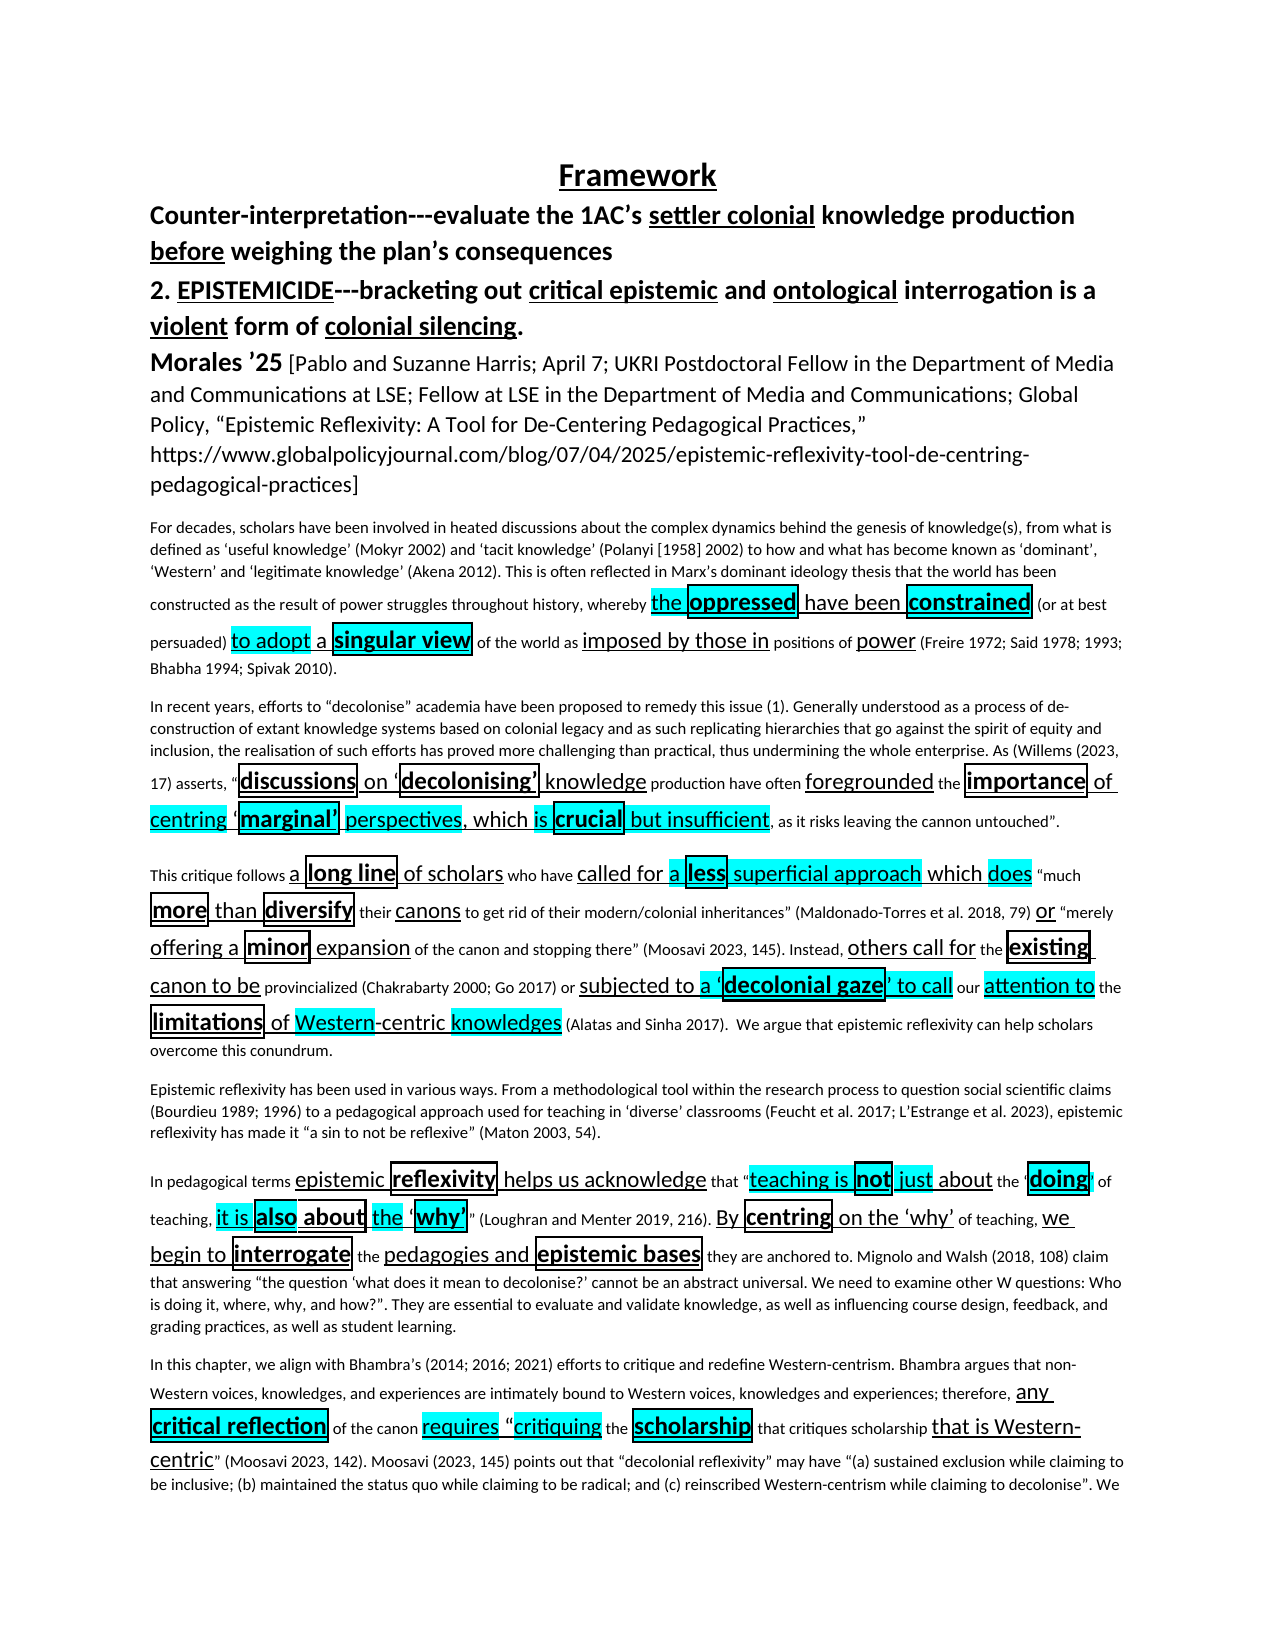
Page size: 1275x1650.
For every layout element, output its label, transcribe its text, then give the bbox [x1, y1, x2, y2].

text In recent years, efforts to “decolonise” academia have been proposed to remedy this issue (1). Generally understood as a process of de-construction of extant knowledge systems based on colonial legacy and as such replicating hierarchies that go against the spirit of equity and inclusion, the realisation of such efforts has proved more challenging than practical, thus undermining the whole enterprise. As (Willems (2023, 17) asserts, “discussions on ‘decolonising’ knowledge production have often foregrounded the importance of centring ‘marginal’ perspectives, which is crucial but insufficient, as it risks leaving the cannon untouched”. [150, 696, 1125, 835]
text Counter-interpretation---evaluate the 1AC’s settler colonial knowledge production before weighing the plan’s consequences [150, 198, 1125, 267]
text For decades, scholars have been involved in heated discussions about the complex dynamics behind the genesis of knowledge(s), from what is defined as ‘useful knowledge’ (Mokyr 2002) and ‘tacit knowledge’ (Polanyi [1958] 2002) to how and what has become known as ‘dominant’, ‘Western’ and ‘legitimate knowledge’ (Akena 2012). This is often reflected in Marx’s dominant ideology thesis that the world has been constructed as the result of power struggles throughout history, whereby the oppressed have been constrained (or at best persuaded) to adopt a singular view of the world as imposed by those in positions of power (Freire 1972; Said 1978; 1993; Bhabha 1994; Spivak 2010). [150, 517, 1125, 678]
text This critique follows a long line of scholars who have called for a less superficial approach which does “much more than diversify their canons to get rid of their modern/colonial inheritances” (Maldonado-Torres et al. 2018, 79) or “merely offering a minor expansion of the canon and stopping there” (Moosavi 2023, 145). Instead, others call for the existing canon to be provincialized (Chakrabarty 2000; Go 2017) or subjected to a ‘decolonial gaze’ to call our attention to the limitations of Western-centric knowledges (Alatas and Sinha 2017). We argue that epistemic reflexivity can help scholars overcome this conundrum. [150, 855, 1125, 1061]
text In pedagogical terms epistemic reflexivity helps us acknowledge that “teaching is not just about the ‘doing’ of teaching, it is also about the ‘why’” (Loughran and Menter 2019, 216). By centring on the ‘why’ of teaching, we begin to interrogate the pedagogies and epistemic bases they are anchored to. Mignolo and Walsh (2018, 108) claim that answering “the question ‘what does it mean to decolonise?’ cannot be an abstract universal. We need to examine other W questions: Who is doing it, where, why, and how?”. They are essential to evaluate and validate knowledge, as well as influencing course design, feedback, and grading practices, as well as student learning. [150, 1161, 1125, 1336]
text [150, 1355, 1125, 1495]
subtitle 2. EPISTEMICIDE---bracketing out critical epistemic and ontological interrogation is a violent form of colonial silencing. [150, 273, 1125, 342]
text Morales ’25 [Pablo and Suzanne Harris; April 7; UKRI Postdoctoral Fellow in the Department of Media and Communications at LSE; Fellow at LSE in the Department of Media and Communications; Global Policy, “Epistemic Reflexivity: A Tool for De-Centering Pedagogical Practices,” https://www.globalpolicyjournal.com/blog/07/04/2025/epistemic-reflexivity-tool-de-centring-pedagogical-practices] [150, 345, 1125, 499]
text Epistemic reflexivity has been used in various ways. From a methodological tool within the research process to question social scientific claims (Bourdieu 1989; 1996) to a pedagogical approach used for teaching in ‘diverse’ classrooms (Feucht et al. 2017; L’Estrange et al. 2023), epistemic reflexivity has made it “a sin to not be reflexive” (Maton 2003, 54). [150, 1079, 1125, 1143]
subtitle Framework [150, 154, 1125, 195]
